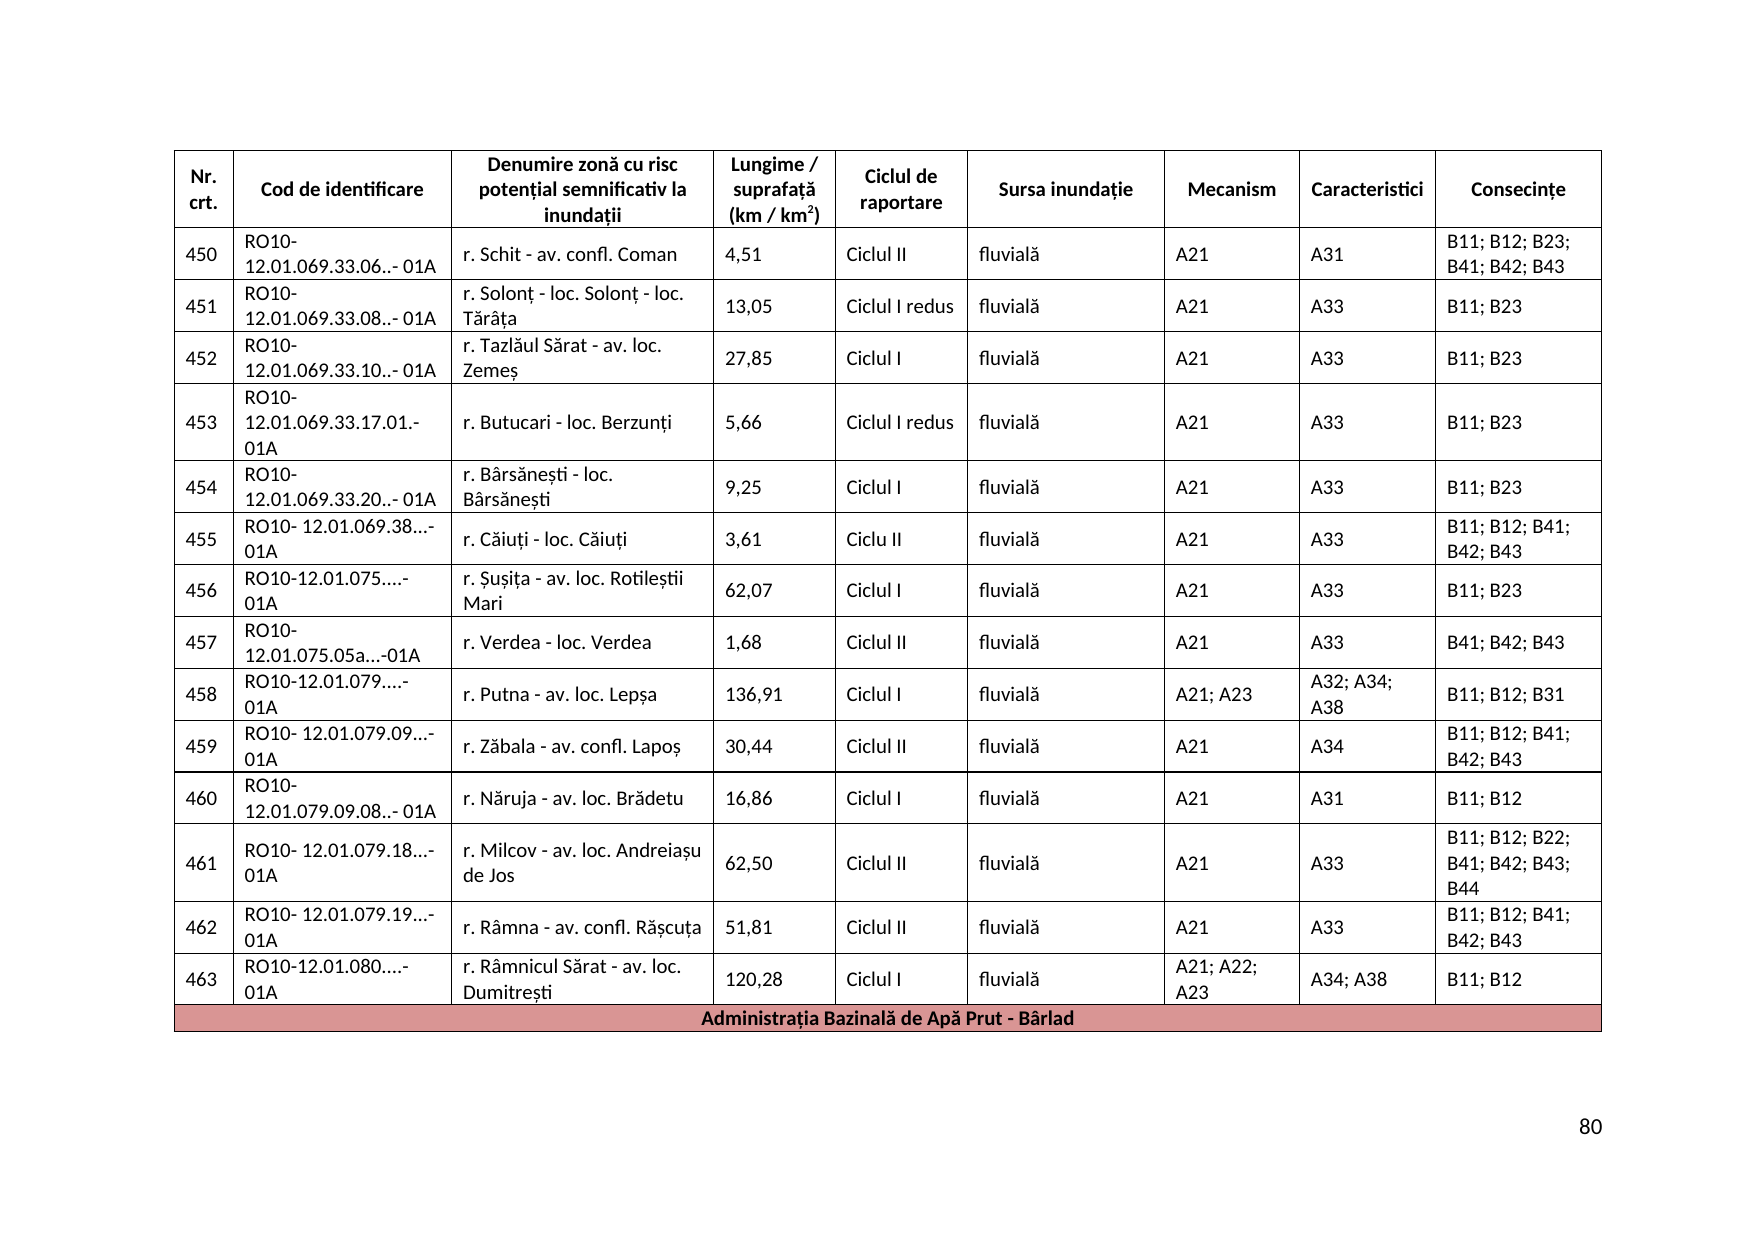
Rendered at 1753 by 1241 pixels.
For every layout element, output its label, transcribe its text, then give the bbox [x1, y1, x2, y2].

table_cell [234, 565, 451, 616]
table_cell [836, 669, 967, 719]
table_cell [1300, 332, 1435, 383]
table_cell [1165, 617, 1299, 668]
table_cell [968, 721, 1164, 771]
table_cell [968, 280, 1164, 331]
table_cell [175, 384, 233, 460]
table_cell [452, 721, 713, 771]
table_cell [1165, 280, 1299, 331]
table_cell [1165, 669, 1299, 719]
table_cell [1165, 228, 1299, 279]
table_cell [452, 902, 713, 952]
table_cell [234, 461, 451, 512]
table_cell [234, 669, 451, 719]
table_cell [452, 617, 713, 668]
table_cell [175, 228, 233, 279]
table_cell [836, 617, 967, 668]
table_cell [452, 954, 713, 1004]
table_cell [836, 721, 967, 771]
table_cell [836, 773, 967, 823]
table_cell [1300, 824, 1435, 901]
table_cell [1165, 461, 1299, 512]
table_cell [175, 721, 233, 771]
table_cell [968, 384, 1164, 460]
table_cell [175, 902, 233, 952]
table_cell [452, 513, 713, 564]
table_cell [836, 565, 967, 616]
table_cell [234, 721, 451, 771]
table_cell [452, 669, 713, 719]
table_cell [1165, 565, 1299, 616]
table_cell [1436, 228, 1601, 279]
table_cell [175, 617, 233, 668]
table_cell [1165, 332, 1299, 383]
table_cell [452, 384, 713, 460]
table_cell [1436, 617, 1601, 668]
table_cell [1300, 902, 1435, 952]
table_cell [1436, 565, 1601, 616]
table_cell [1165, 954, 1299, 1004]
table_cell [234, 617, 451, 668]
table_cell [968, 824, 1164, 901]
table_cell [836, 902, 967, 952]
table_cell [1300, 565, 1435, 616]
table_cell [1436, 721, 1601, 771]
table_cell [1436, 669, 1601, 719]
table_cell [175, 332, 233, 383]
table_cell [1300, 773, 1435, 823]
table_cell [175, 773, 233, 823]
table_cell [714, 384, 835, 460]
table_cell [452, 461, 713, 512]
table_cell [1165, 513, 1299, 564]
table_header Mecanism [1165, 151, 1299, 227]
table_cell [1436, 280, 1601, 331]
table_header Lungime / suprafață (km / km2) [714, 151, 835, 227]
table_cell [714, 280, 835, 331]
table_header Ciclul de raportare [836, 151, 967, 227]
table_header Consecințe [1436, 151, 1601, 227]
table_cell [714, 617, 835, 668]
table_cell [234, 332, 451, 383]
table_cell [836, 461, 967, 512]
table_header Caracteristici [1300, 151, 1435, 227]
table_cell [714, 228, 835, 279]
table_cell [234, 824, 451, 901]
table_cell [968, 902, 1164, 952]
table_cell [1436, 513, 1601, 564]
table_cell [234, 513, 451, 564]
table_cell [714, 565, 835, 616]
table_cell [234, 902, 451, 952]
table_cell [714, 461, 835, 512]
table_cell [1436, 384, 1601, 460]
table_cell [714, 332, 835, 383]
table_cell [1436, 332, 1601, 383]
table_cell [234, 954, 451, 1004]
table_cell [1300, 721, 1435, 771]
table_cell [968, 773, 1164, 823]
table_header Nr. crt. [175, 151, 233, 227]
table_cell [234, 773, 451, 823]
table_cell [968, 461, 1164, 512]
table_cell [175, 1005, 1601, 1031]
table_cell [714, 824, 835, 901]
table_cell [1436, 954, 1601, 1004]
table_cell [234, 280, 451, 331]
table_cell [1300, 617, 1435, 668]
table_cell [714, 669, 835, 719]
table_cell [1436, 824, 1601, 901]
table_header Denumire zonă cu risc potențial semnificativ la inundații [452, 151, 713, 227]
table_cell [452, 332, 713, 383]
table_header Cod de identificare [234, 151, 451, 227]
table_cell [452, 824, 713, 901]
table_header Sursa inundație [968, 151, 1164, 227]
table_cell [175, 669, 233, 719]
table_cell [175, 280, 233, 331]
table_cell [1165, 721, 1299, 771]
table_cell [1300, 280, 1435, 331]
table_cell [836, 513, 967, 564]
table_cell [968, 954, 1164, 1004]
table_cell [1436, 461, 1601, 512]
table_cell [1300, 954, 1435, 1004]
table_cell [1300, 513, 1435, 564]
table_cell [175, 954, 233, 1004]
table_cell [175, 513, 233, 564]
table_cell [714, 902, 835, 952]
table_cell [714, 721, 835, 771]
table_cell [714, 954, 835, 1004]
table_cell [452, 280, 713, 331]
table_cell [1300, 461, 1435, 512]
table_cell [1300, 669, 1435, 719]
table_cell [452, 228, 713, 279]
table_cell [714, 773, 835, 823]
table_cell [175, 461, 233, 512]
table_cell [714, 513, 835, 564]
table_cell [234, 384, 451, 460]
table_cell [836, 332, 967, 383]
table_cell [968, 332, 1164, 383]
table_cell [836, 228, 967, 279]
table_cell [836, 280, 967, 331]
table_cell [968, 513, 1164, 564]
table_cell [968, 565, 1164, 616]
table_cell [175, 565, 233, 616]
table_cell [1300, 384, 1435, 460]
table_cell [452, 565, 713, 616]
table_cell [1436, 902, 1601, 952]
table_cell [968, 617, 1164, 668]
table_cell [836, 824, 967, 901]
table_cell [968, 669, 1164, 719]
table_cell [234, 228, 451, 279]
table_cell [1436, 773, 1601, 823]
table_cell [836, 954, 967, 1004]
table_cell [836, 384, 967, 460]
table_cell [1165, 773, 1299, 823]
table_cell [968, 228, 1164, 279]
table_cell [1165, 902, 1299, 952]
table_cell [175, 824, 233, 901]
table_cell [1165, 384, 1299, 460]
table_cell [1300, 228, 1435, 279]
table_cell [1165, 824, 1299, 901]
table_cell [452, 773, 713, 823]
